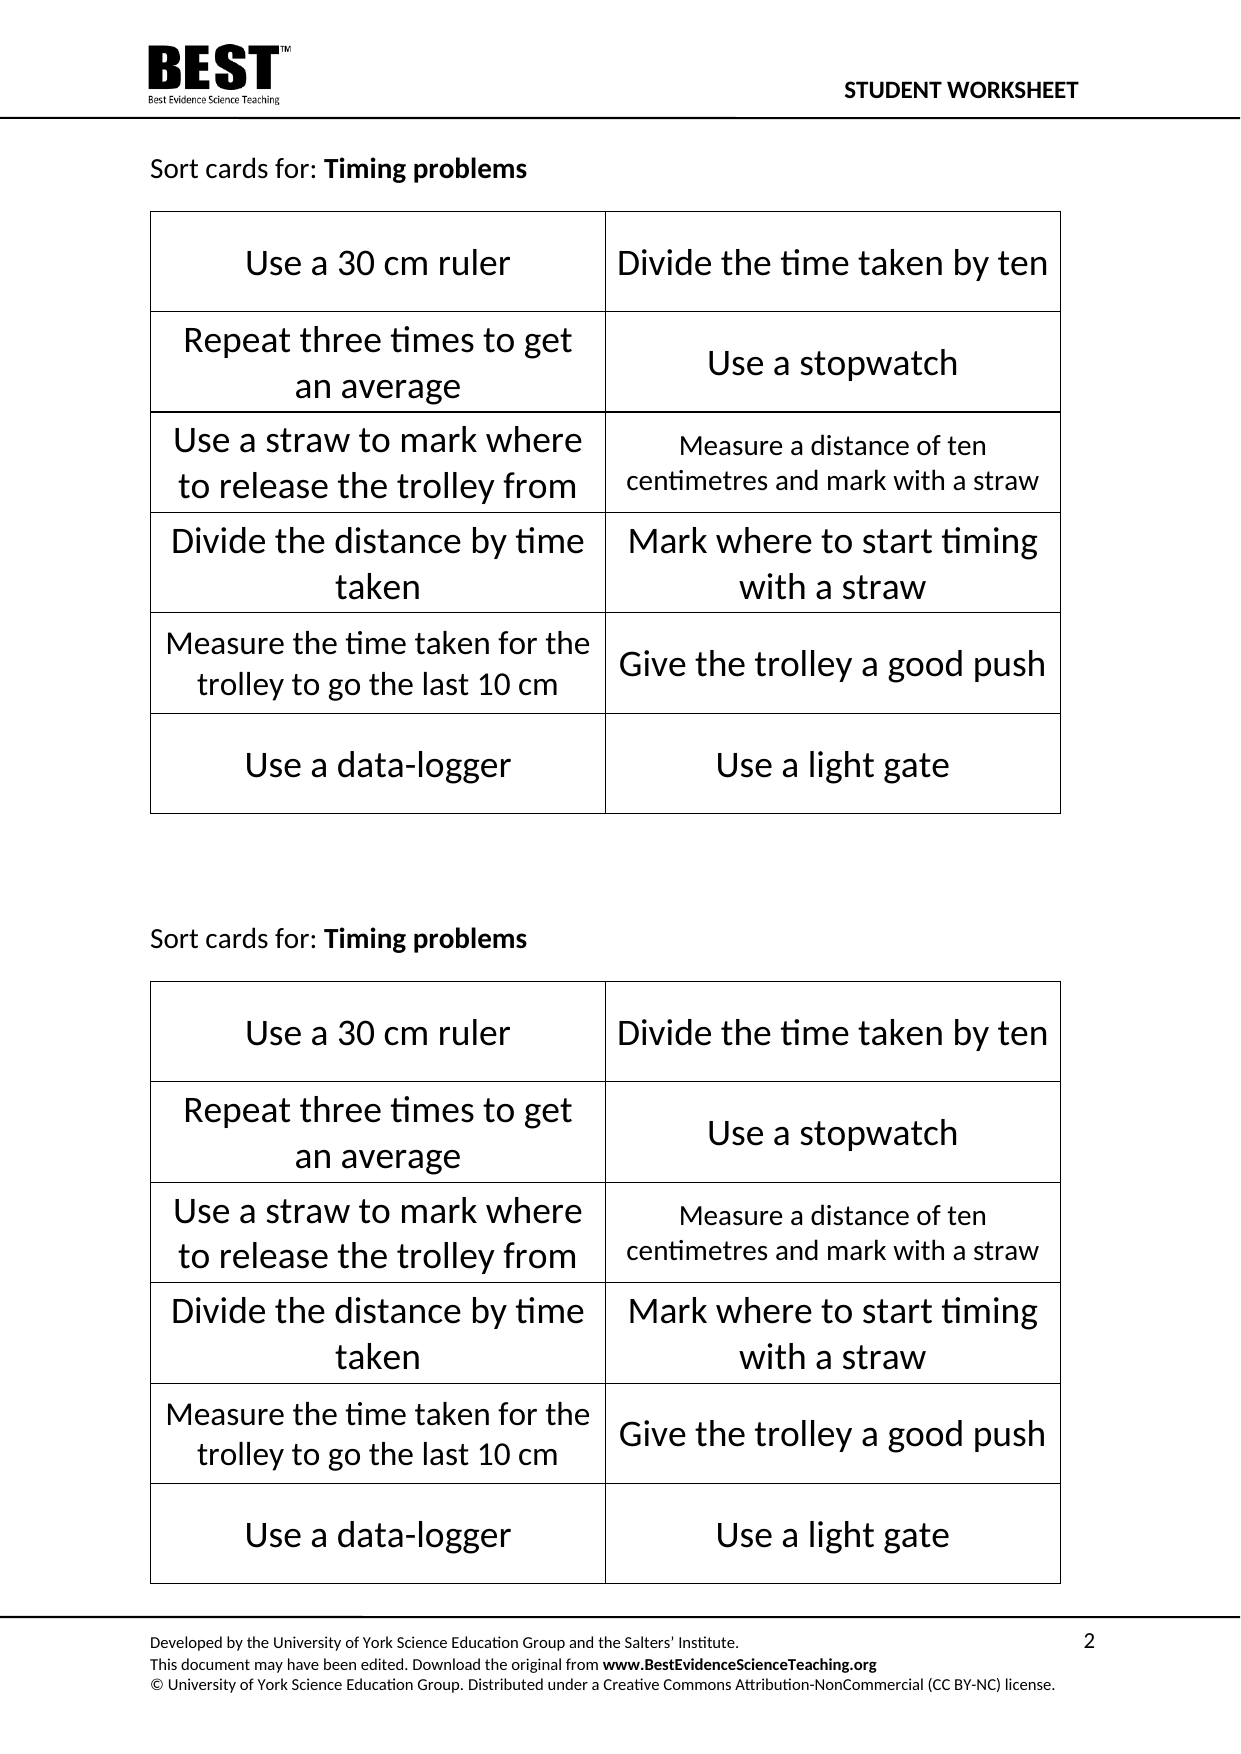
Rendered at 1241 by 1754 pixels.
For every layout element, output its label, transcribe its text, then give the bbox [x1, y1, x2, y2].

table_header Divide the time taken by ten [606, 212, 1060, 311]
table_cell Measure a distance of ten centimetres and mark with a straw [606, 413, 1060, 512]
table_cell Measure the time taken for the trolley to go the last 10 cm [151, 1384, 605, 1483]
table_cell Use a stopwatch [606, 1082, 1060, 1182]
table_cell Divide the distance by time taken [151, 513, 605, 612]
table_cell Give the trolley a good push [606, 1384, 1060, 1483]
table_cell Repeat three times to get an average [151, 312, 605, 411]
table_cell Mark where to start timing with a straw [606, 513, 1060, 612]
table_cell Use a straw to mark where to release the trolley from [151, 413, 605, 512]
table_header Use a 30 cm ruler [151, 982, 605, 1081]
table_header Divide the time taken by ten [606, 982, 1060, 1081]
table_cell Use a light gate [606, 714, 1060, 813]
table_cell Give the trolley a good push [606, 613, 1060, 713]
table_header Use a 30 cm ruler [151, 212, 605, 311]
table_cell Use a light gate [606, 1484, 1060, 1583]
table_cell Use a data-logger [151, 714, 605, 813]
text Sort cards for: Timing problems [150, 150, 1090, 186]
table_cell Divide the distance by time taken [151, 1283, 605, 1382]
text Sort cards for: Timing problems [150, 920, 1090, 956]
table_cell Measure a distance of ten centimetres and mark with a straw [606, 1183, 1060, 1282]
table_cell Use a straw to mark where to release the trolley from [151, 1183, 605, 1282]
table_cell Measure the time taken for the trolley to go the last 10 cm [151, 613, 605, 713]
table_cell Repeat three times to get an average [151, 1082, 605, 1182]
table_cell Use a stopwatch [606, 312, 1060, 411]
picture [148, 44, 291, 105]
table_cell Mark where to start timing with a straw [606, 1283, 1060, 1382]
table_cell Use a data-logger [151, 1484, 605, 1583]
